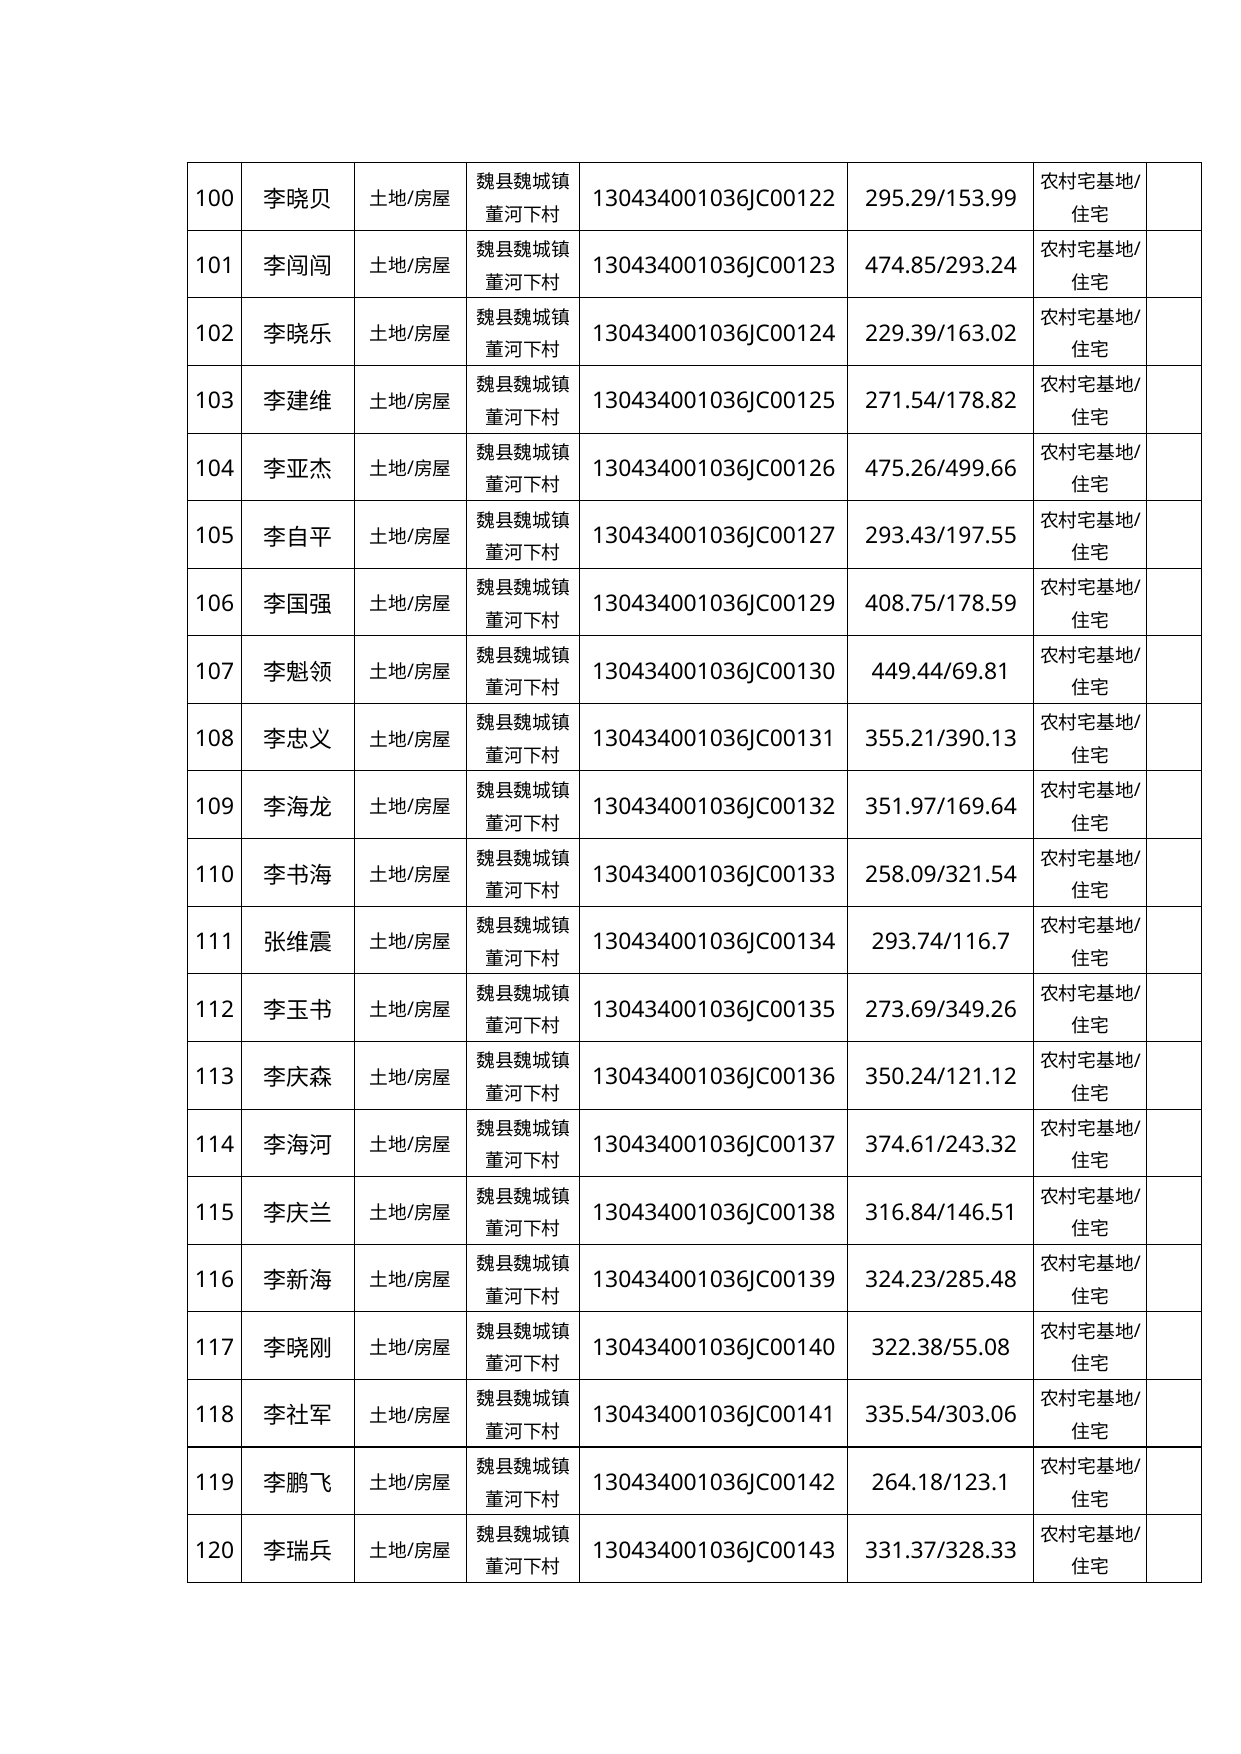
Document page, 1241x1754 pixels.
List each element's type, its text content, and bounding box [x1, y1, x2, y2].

table_cell 农村宅基地/住宅 [1034, 1448, 1146, 1514]
table_cell 130434001036JC00136 [580, 1042, 847, 1108]
table_cell 农村宅基地/住宅 [1034, 974, 1146, 1041]
table_cell 322.38/55.08 [848, 1312, 1033, 1379]
table_cell 295.29/153.99 [848, 163, 1033, 229]
table_cell 李书海 [242, 839, 354, 906]
table_cell 130434001036JC00124 [580, 298, 847, 365]
table_cell 101 [188, 231, 241, 297]
table_cell 130434001036JC00134 [580, 907, 847, 973]
table_cell 魏县魏城镇董河下村 [467, 771, 579, 838]
table_cell 农村宅基地/住宅 [1034, 1110, 1146, 1176]
table_cell 魏县魏城镇董河下村 [467, 1177, 579, 1244]
table_cell 350.24/121.12 [848, 1042, 1033, 1108]
table_cell [1147, 839, 1201, 906]
table_cell 李亚杰 [242, 434, 354, 500]
table_cell 104 [188, 434, 241, 500]
table_cell [1147, 366, 1201, 432]
table_cell [1147, 1448, 1201, 1514]
table_cell 土地/房屋 [355, 231, 466, 297]
table_cell 110 [188, 839, 241, 906]
table_cell [1147, 1245, 1201, 1311]
table_cell 土地/房屋 [355, 501, 466, 568]
table_cell 魏县魏城镇董河下村 [467, 1448, 579, 1514]
table_cell 李国强 [242, 569, 354, 635]
table_cell 魏县魏城镇董河下村 [467, 163, 579, 229]
table_cell 土地/房屋 [355, 907, 466, 973]
table_cell 农村宅基地/住宅 [1034, 501, 1146, 568]
table_cell 374.61/243.32 [848, 1110, 1033, 1176]
table_cell 258.09/321.54 [848, 839, 1033, 906]
table_cell 土地/房屋 [355, 704, 466, 770]
table_cell [1147, 163, 1201, 229]
table_cell 100 [188, 163, 241, 229]
table_cell 105 [188, 501, 241, 568]
table_cell 102 [188, 298, 241, 365]
table_cell 103 [188, 366, 241, 432]
table_cell [1147, 1042, 1201, 1108]
table_cell 109 [188, 771, 241, 838]
table_cell 农村宅基地/住宅 [1034, 1177, 1146, 1244]
table_cell 335.54/303.06 [848, 1380, 1033, 1446]
table_cell 魏县魏城镇董河下村 [467, 907, 579, 973]
table_cell 魏县魏城镇董河下村 [467, 298, 579, 365]
table_cell 130434001036JC00130 [580, 636, 847, 703]
table_cell 130434001036JC00141 [580, 1380, 847, 1446]
table_cell 魏县魏城镇董河下村 [467, 704, 579, 770]
table_cell 魏县魏城镇董河下村 [467, 1515, 579, 1582]
table_cell [1147, 569, 1201, 635]
table_cell 魏县魏城镇董河下村 [467, 1312, 579, 1379]
table_cell [1147, 636, 1201, 703]
table_cell [1147, 501, 1201, 568]
table_cell [1147, 1110, 1201, 1176]
table_cell 农村宅基地/住宅 [1034, 569, 1146, 635]
table_cell 李忠义 [242, 704, 354, 770]
table_cell [1147, 298, 1201, 365]
table_cell 魏县魏城镇董河下村 [467, 569, 579, 635]
table_cell 112 [188, 974, 241, 1041]
table_cell 331.37/328.33 [848, 1515, 1033, 1582]
table_cell 土地/房屋 [355, 771, 466, 838]
table_cell 355.21/390.13 [848, 704, 1033, 770]
table_cell 魏县魏城镇董河下村 [467, 636, 579, 703]
table_cell 土地/房屋 [355, 1042, 466, 1108]
table_cell 李晓刚 [242, 1312, 354, 1379]
table_cell 土地/房屋 [355, 1245, 466, 1311]
table_cell [1147, 1515, 1201, 1582]
table_cell 130434001036JC00122 [580, 163, 847, 229]
table_cell 130434001036JC00131 [580, 704, 847, 770]
table_cell 130434001036JC00129 [580, 569, 847, 635]
table_cell 李晓贝 [242, 163, 354, 229]
table_cell 130434001036JC00125 [580, 366, 847, 432]
table_cell 农村宅基地/住宅 [1034, 1042, 1146, 1108]
table_cell 土地/房屋 [355, 298, 466, 365]
table_cell 130434001036JC00133 [580, 839, 847, 906]
table_cell 土地/房屋 [355, 1380, 466, 1446]
table_cell 魏县魏城镇董河下村 [467, 1245, 579, 1311]
table_cell 李玉书 [242, 974, 354, 1041]
table_cell 李晓乐 [242, 298, 354, 365]
table_cell 土地/房屋 [355, 1515, 466, 1582]
table_cell 土地/房屋 [355, 1312, 466, 1379]
table_cell 土地/房屋 [355, 1448, 466, 1514]
table_cell 李海龙 [242, 771, 354, 838]
table_cell [1147, 434, 1201, 500]
table_cell 农村宅基地/住宅 [1034, 636, 1146, 703]
table_cell 351.97/169.64 [848, 771, 1033, 838]
table_cell 李建维 [242, 366, 354, 432]
table_cell 农村宅基地/住宅 [1034, 1380, 1146, 1446]
table_cell 土地/房屋 [355, 1177, 466, 1244]
table_cell 魏县魏城镇董河下村 [467, 1110, 579, 1176]
table_cell 魏县魏城镇董河下村 [467, 501, 579, 568]
table_cell 农村宅基地/住宅 [1034, 1515, 1146, 1582]
table_cell 130434001036JC00138 [580, 1177, 847, 1244]
table_cell 111 [188, 907, 241, 973]
table_cell [1147, 1312, 1201, 1379]
table_cell 474.85/293.24 [848, 231, 1033, 297]
table_cell 130434001036JC00142 [580, 1448, 847, 1514]
table_cell 农村宅基地/住宅 [1034, 366, 1146, 432]
table_cell 李新海 [242, 1245, 354, 1311]
table_cell 119 [188, 1448, 241, 1514]
table_cell 土地/房屋 [355, 636, 466, 703]
table_cell 324.23/285.48 [848, 1245, 1033, 1311]
table_cell 264.18/123.1 [848, 1448, 1033, 1514]
table_cell 293.43/197.55 [848, 501, 1033, 568]
table_cell 魏县魏城镇董河下村 [467, 974, 579, 1041]
table_cell 李闯闯 [242, 231, 354, 297]
table_cell [1147, 704, 1201, 770]
table_cell 316.84/146.51 [848, 1177, 1033, 1244]
table_cell 农村宅基地/住宅 [1034, 1312, 1146, 1379]
table_cell 118 [188, 1380, 241, 1446]
table_cell 农村宅基地/住宅 [1034, 704, 1146, 770]
table_cell 475.26/499.66 [848, 434, 1033, 500]
table_cell [1147, 231, 1201, 297]
table_cell 魏县魏城镇董河下村 [467, 231, 579, 297]
table_cell 农村宅基地/住宅 [1034, 907, 1146, 973]
table_cell 408.75/178.59 [848, 569, 1033, 635]
table_cell 106 [188, 569, 241, 635]
table_cell 李瑞兵 [242, 1515, 354, 1582]
table_cell 229.39/163.02 [848, 298, 1033, 365]
table_cell 农村宅基地/住宅 [1034, 771, 1146, 838]
table_cell 魏县魏城镇董河下村 [467, 839, 579, 906]
table_cell 293.74/116.7 [848, 907, 1033, 973]
table_cell 李海河 [242, 1110, 354, 1176]
table_cell 张维震 [242, 907, 354, 973]
table_cell 魏县魏城镇董河下村 [467, 434, 579, 500]
table_cell 李庆兰 [242, 1177, 354, 1244]
table_cell 魏县魏城镇董河下村 [467, 1042, 579, 1108]
table_cell 130434001036JC00139 [580, 1245, 847, 1311]
table_cell 130434001036JC00123 [580, 231, 847, 297]
table_cell 魏县魏城镇董河下村 [467, 366, 579, 432]
table_cell 土地/房屋 [355, 1110, 466, 1176]
table_cell 李社军 [242, 1380, 354, 1446]
table_cell [1147, 1177, 1201, 1244]
table_cell 273.69/349.26 [848, 974, 1033, 1041]
table_cell 李自平 [242, 501, 354, 568]
table_cell 李庆森 [242, 1042, 354, 1108]
table_cell 449.44/69.81 [848, 636, 1033, 703]
table_cell 土地/房屋 [355, 839, 466, 906]
table_cell 108 [188, 704, 241, 770]
table_cell 113 [188, 1042, 241, 1108]
table_cell 李魁领 [242, 636, 354, 703]
table_cell 农村宅基地/住宅 [1034, 434, 1146, 500]
table_cell 农村宅基地/住宅 [1034, 839, 1146, 906]
table_cell 李鹏飞 [242, 1448, 354, 1514]
table_cell 土地/房屋 [355, 569, 466, 635]
table_cell 130434001036JC00135 [580, 974, 847, 1041]
table_cell 土地/房屋 [355, 974, 466, 1041]
table_cell 农村宅基地/住宅 [1034, 1245, 1146, 1311]
table_cell 农村宅基地/住宅 [1034, 163, 1146, 229]
table_cell 130434001036JC00140 [580, 1312, 847, 1379]
table_cell 130434001036JC00137 [580, 1110, 847, 1176]
table_cell 土地/房屋 [355, 434, 466, 500]
table_cell 农村宅基地/住宅 [1034, 231, 1146, 297]
table_cell 130434001036JC00143 [580, 1515, 847, 1582]
table_cell [1147, 1380, 1201, 1446]
table_cell 271.54/178.82 [848, 366, 1033, 432]
table_cell 117 [188, 1312, 241, 1379]
table_cell 114 [188, 1110, 241, 1176]
table_cell 土地/房屋 [355, 163, 466, 229]
table_cell [1147, 771, 1201, 838]
table_cell 130434001036JC00132 [580, 771, 847, 838]
table_cell 130434001036JC00127 [580, 501, 847, 568]
table_cell 115 [188, 1177, 241, 1244]
table_cell 120 [188, 1515, 241, 1582]
table_cell 116 [188, 1245, 241, 1311]
table_cell 130434001036JC00126 [580, 434, 847, 500]
table_cell 魏县魏城镇董河下村 [467, 1380, 579, 1446]
table_cell [1147, 907, 1201, 973]
table_cell 农村宅基地/住宅 [1034, 298, 1146, 365]
table_cell 107 [188, 636, 241, 703]
table_cell [1147, 974, 1201, 1041]
table_cell 土地/房屋 [355, 366, 466, 432]
